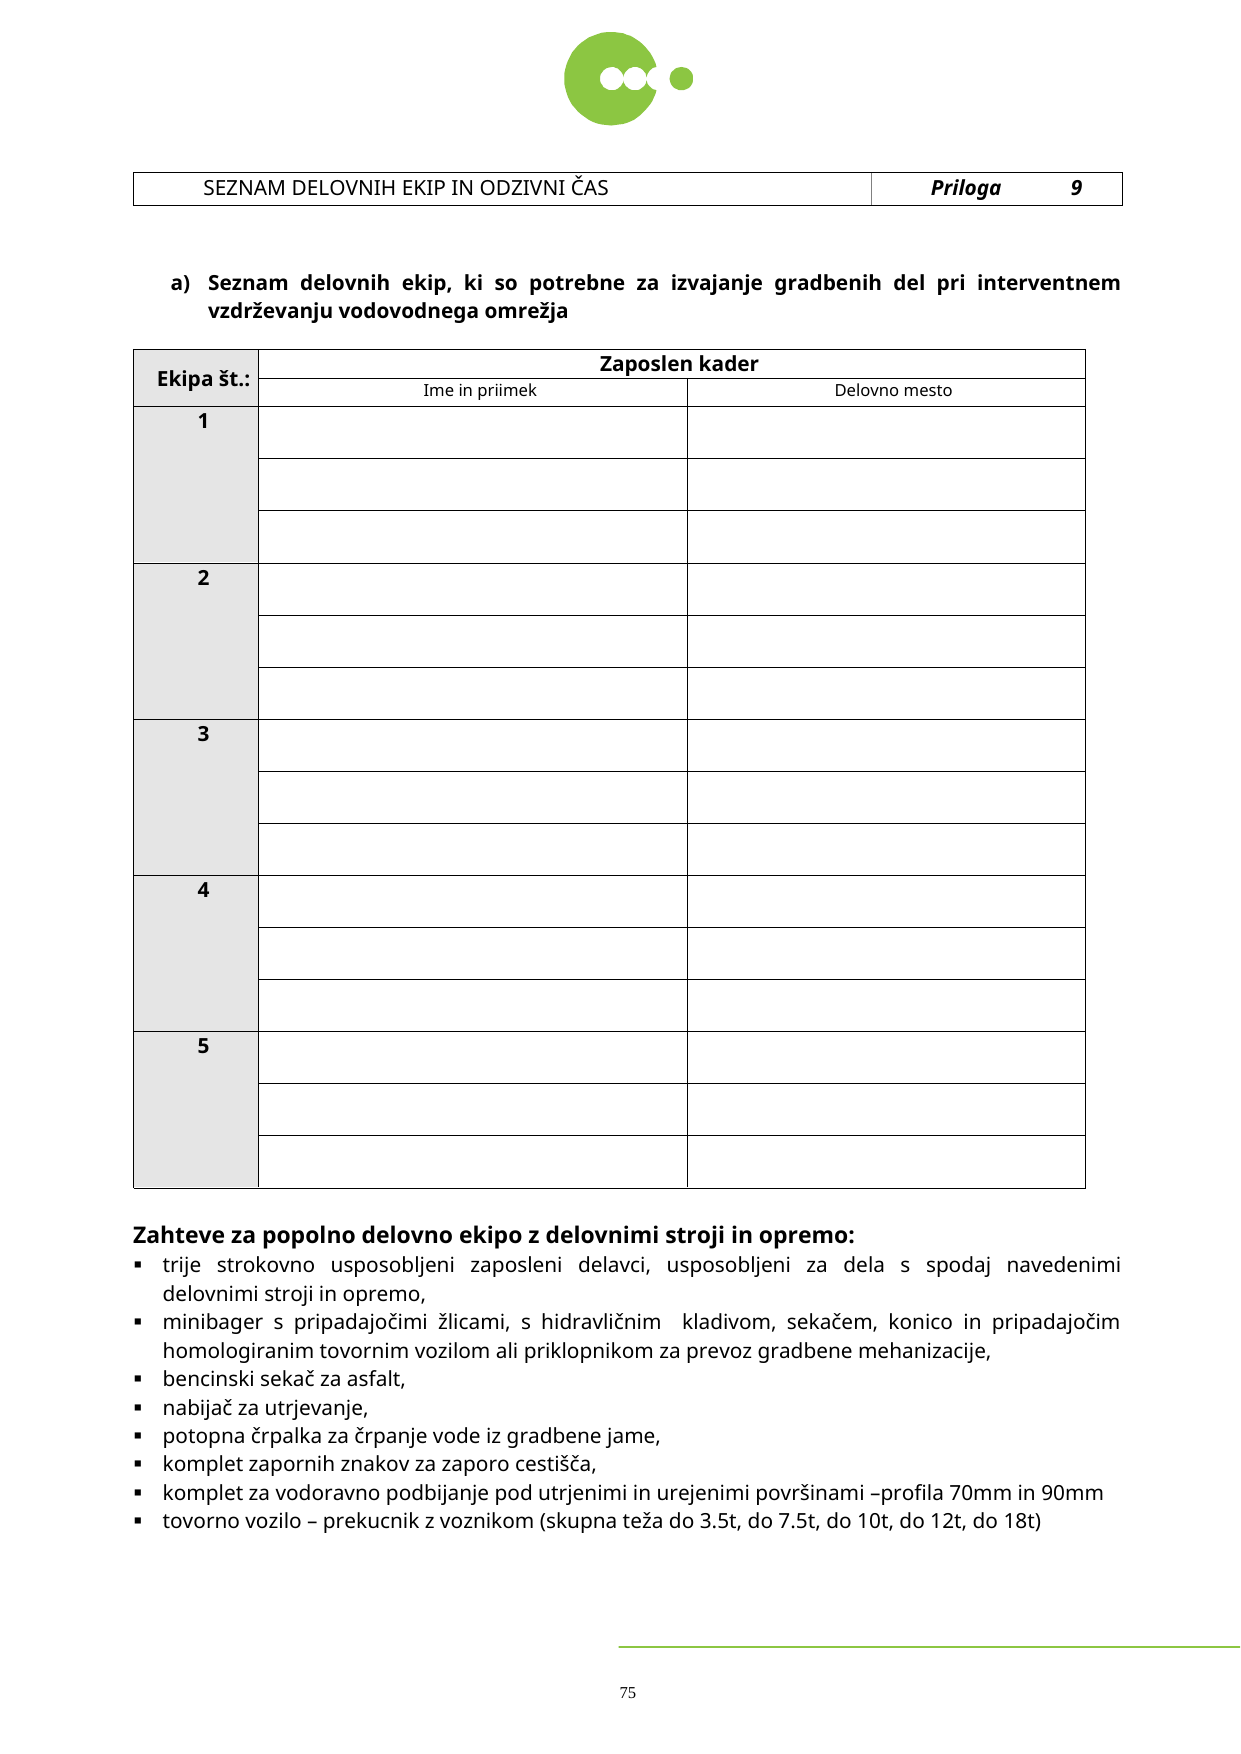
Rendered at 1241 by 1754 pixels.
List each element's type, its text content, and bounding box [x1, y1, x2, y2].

table_cell [688, 564, 1085, 614]
list komplet zapornih znakov za zaporo cestišča, [133, 1449, 1122, 1478]
table_cell [688, 407, 1085, 458]
table_cell [259, 407, 687, 458]
table_cell [688, 876, 1085, 927]
table_header Zaposlen kader [259, 350, 1085, 378]
list potopna črpalka za črpanje vode iz gradbene jame, [133, 1421, 1122, 1449]
list trije strokovno usposobljeni zaposleni delavci, usposobljeni za dela s spodaj navedenimi delovnimi stroji in opremo, [133, 1250, 1122, 1307]
table_cell 2 [134, 564, 258, 719]
table_cell [259, 616, 687, 667]
table_cell [259, 1136, 687, 1187]
table_cell [259, 459, 687, 510]
table_cell [688, 668, 1085, 719]
table_cell [688, 616, 1085, 667]
table_header [134, 173, 196, 204]
table_cell Delovno mesto [688, 379, 1085, 406]
table_cell Ime in priimek [259, 379, 687, 406]
table_cell [259, 668, 687, 719]
table_cell [259, 511, 687, 562]
table_cell [688, 1084, 1085, 1135]
list nabijač za utrjevanje, [133, 1393, 1122, 1421]
table_cell [688, 459, 1085, 510]
table_header SEZNAM DELOVNIH EKIP IN ODZIVNI ČAS [196, 173, 871, 204]
table_cell [688, 720, 1085, 771]
table_cell [688, 824, 1085, 875]
table_cell 3 [134, 720, 258, 875]
table_cell [688, 772, 1085, 823]
table_cell [259, 928, 687, 979]
text Zahteve za popolno delovno ekipo z delovnimi stroji in opremo: [133, 1219, 1122, 1250]
table_cell [259, 564, 687, 614]
list minibager s pripadajočimi žlicami, s hidravličnim kladivom, sekačem, konico in pripadajočim homologiranim tovornim vozilom ali priklopnikom za prevoz gradbene mehanizacije, [133, 1307, 1122, 1364]
table_header Ekipa št.: [134, 350, 258, 406]
table_cell [259, 980, 687, 1031]
list tovorno vozilo – prekucnik z voznikom (skupna teža do 3.5t, do 7.5t, do 10t, do 12t, do 18t) [133, 1506, 1122, 1535]
table_header 9 [1063, 173, 1122, 204]
table_cell [259, 720, 687, 771]
table_cell 5 [134, 1032, 258, 1187]
list komplet za vodoravno podbijanje pod utrjenimi in urejenimi površinami –profila 70mm in 90mm [133, 1478, 1122, 1506]
table_cell [688, 980, 1085, 1031]
list Seznam delovnih ekip, ki so potrebne za izvajanje gradbenih del pri interventnem vzdrževanju vodovodnega omrežja [170, 268, 1122, 325]
table_cell [688, 1136, 1085, 1187]
table_cell [688, 1032, 1085, 1083]
list bencinski sekač za asfalt, [133, 1364, 1122, 1393]
table_cell [259, 1032, 687, 1083]
table_cell [688, 928, 1085, 979]
table_cell [688, 511, 1085, 562]
table_header Priloga [872, 173, 1063, 204]
table_cell 1 [134, 407, 258, 562]
table_cell 4 [134, 876, 258, 1031]
table_cell [259, 772, 687, 823]
table_cell [259, 1084, 687, 1135]
table_cell [259, 876, 687, 927]
table_cell [259, 824, 687, 875]
